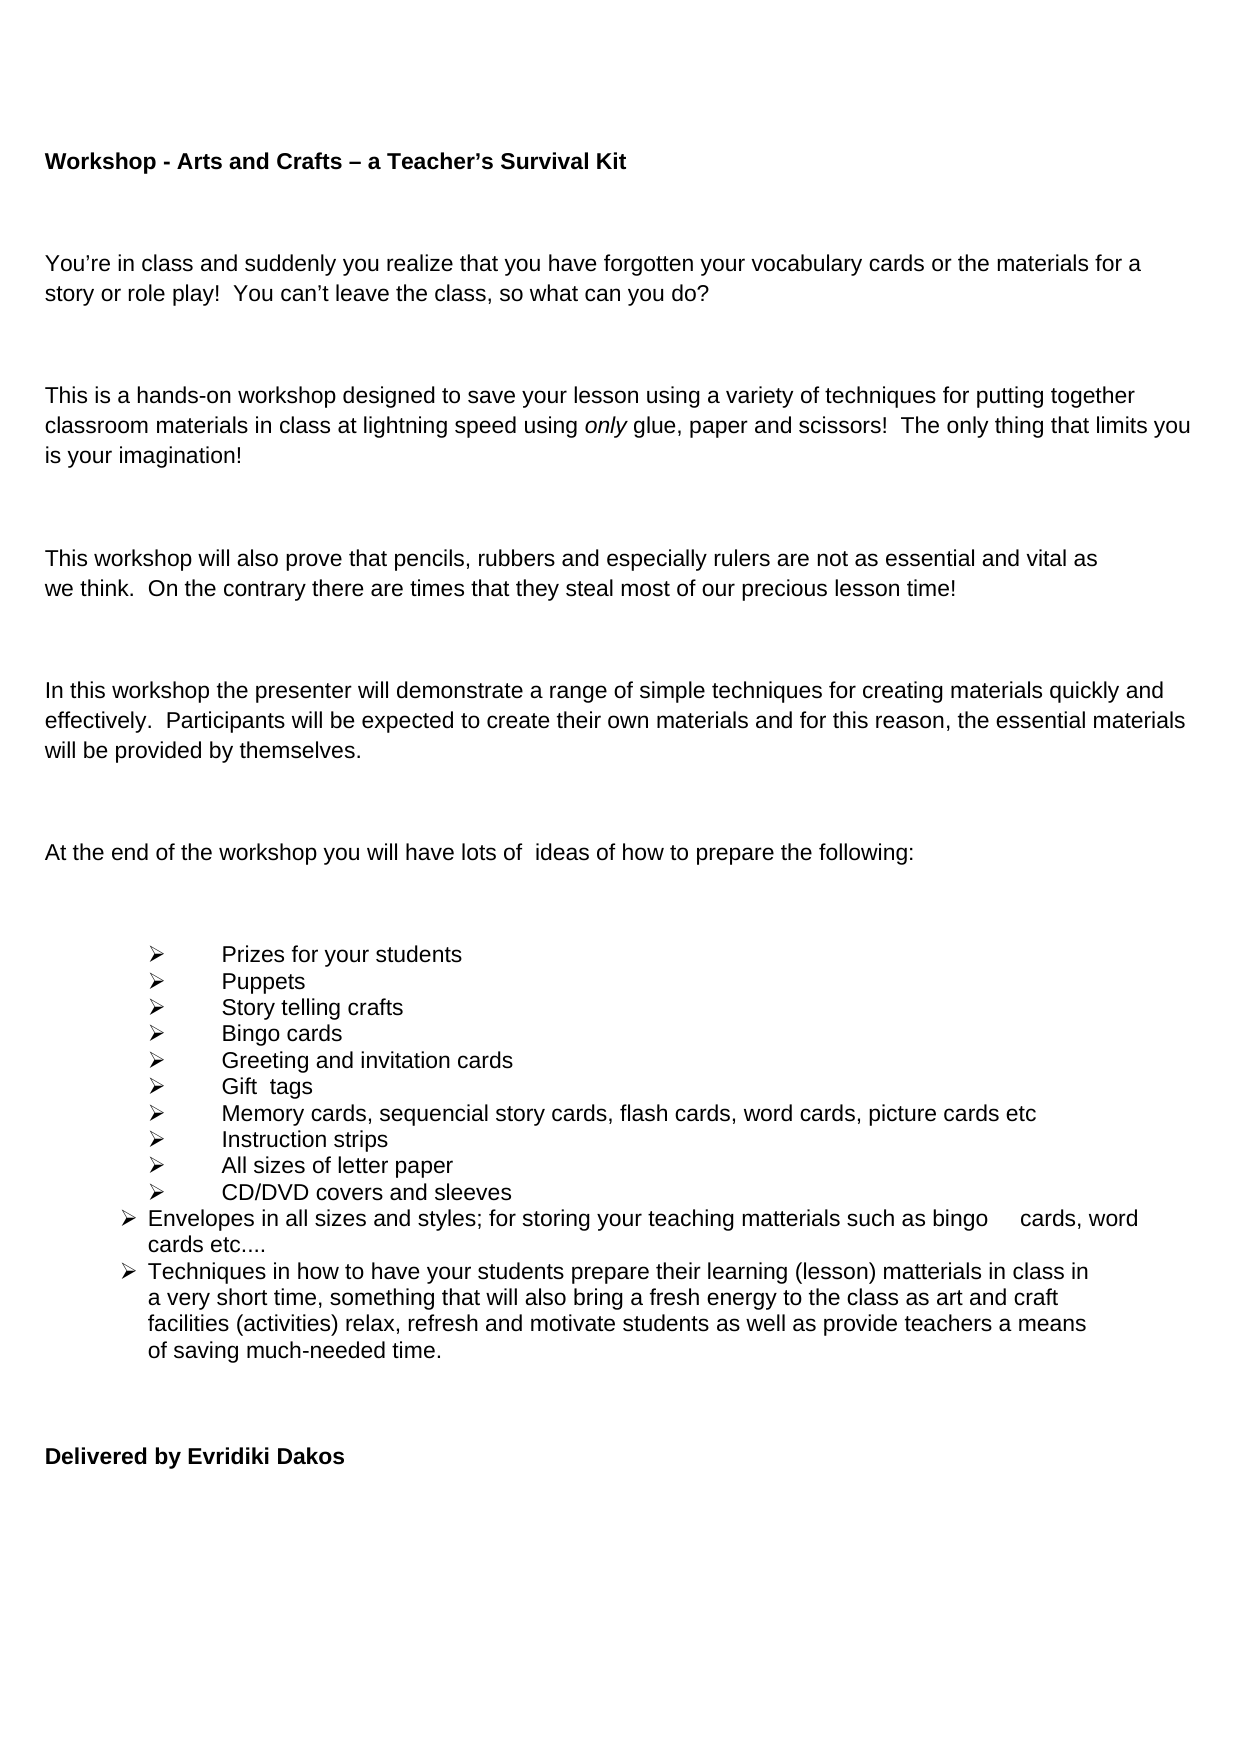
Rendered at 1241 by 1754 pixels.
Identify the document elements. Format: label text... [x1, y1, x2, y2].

list Puppets [148, 968, 1107, 994]
list Story telling crafts [148, 994, 1107, 1020]
list Prizes for your students [148, 941, 1107, 968]
list Greeting and invitation cards [148, 1047, 1107, 1073]
list Envelopes in all sizes and styles; for storing your teaching matterials such as bingo cards, word cards etc.... [119, 1205, 1192, 1258]
text Workshop - Arts and Crafts – a Teacher’s Survival Kit [44, 148, 1107, 174]
list All sizes of letter paper [148, 1152, 1107, 1178]
text At the end of the workshop you will have lots of ideas of how to prepare the following: [44, 839, 1107, 866]
text You’re in class and suddenly you realize that you have forgotten your vocabulary cards or the materials for a story or role play! You can’t leave the class, so what can you do? [44, 250, 1192, 306]
text This workshop will also prove that pencils, rubbers and especially rulers are not as essential and vital as we think. On the contrary there are times that they steal most of our precious lesson time! [44, 544, 1107, 601]
list Gift tags [148, 1073, 1107, 1099]
list CD/DVD covers and sleeves [148, 1178, 1107, 1205]
list Techniques in how to have your students prepare their learning (lesson) matterials in class in a very short time, something that will also bring a fresh energy to the class as art and craft facilities (activities) relax, refresh and motivate students as well as provide teachers a means of saving much-needed time. [119, 1258, 1107, 1363]
text Delivered by Evridiki Dakos [44, 1443, 1107, 1469]
list Instruction strips [148, 1126, 1107, 1152]
list Memory cards, sequencial story cards, flash cards, word cards, picture cards etc [148, 1099, 1107, 1126]
text In this workshop the presenter will demonstrate a range of simple techniques for creating materials quickly and effectively. Participants will be expected to create their own materials and for this reason, the essential materials will be provided by themselves. [44, 677, 1192, 763]
text This is a hands-on workshop designed to save your lesson using a variety of techniques for putting together classroom materials in class at lightning speed using only glue, paper and scissors! The only thing that limits you is your imagination! [44, 382, 1192, 469]
list Bingo cards [148, 1020, 1107, 1047]
